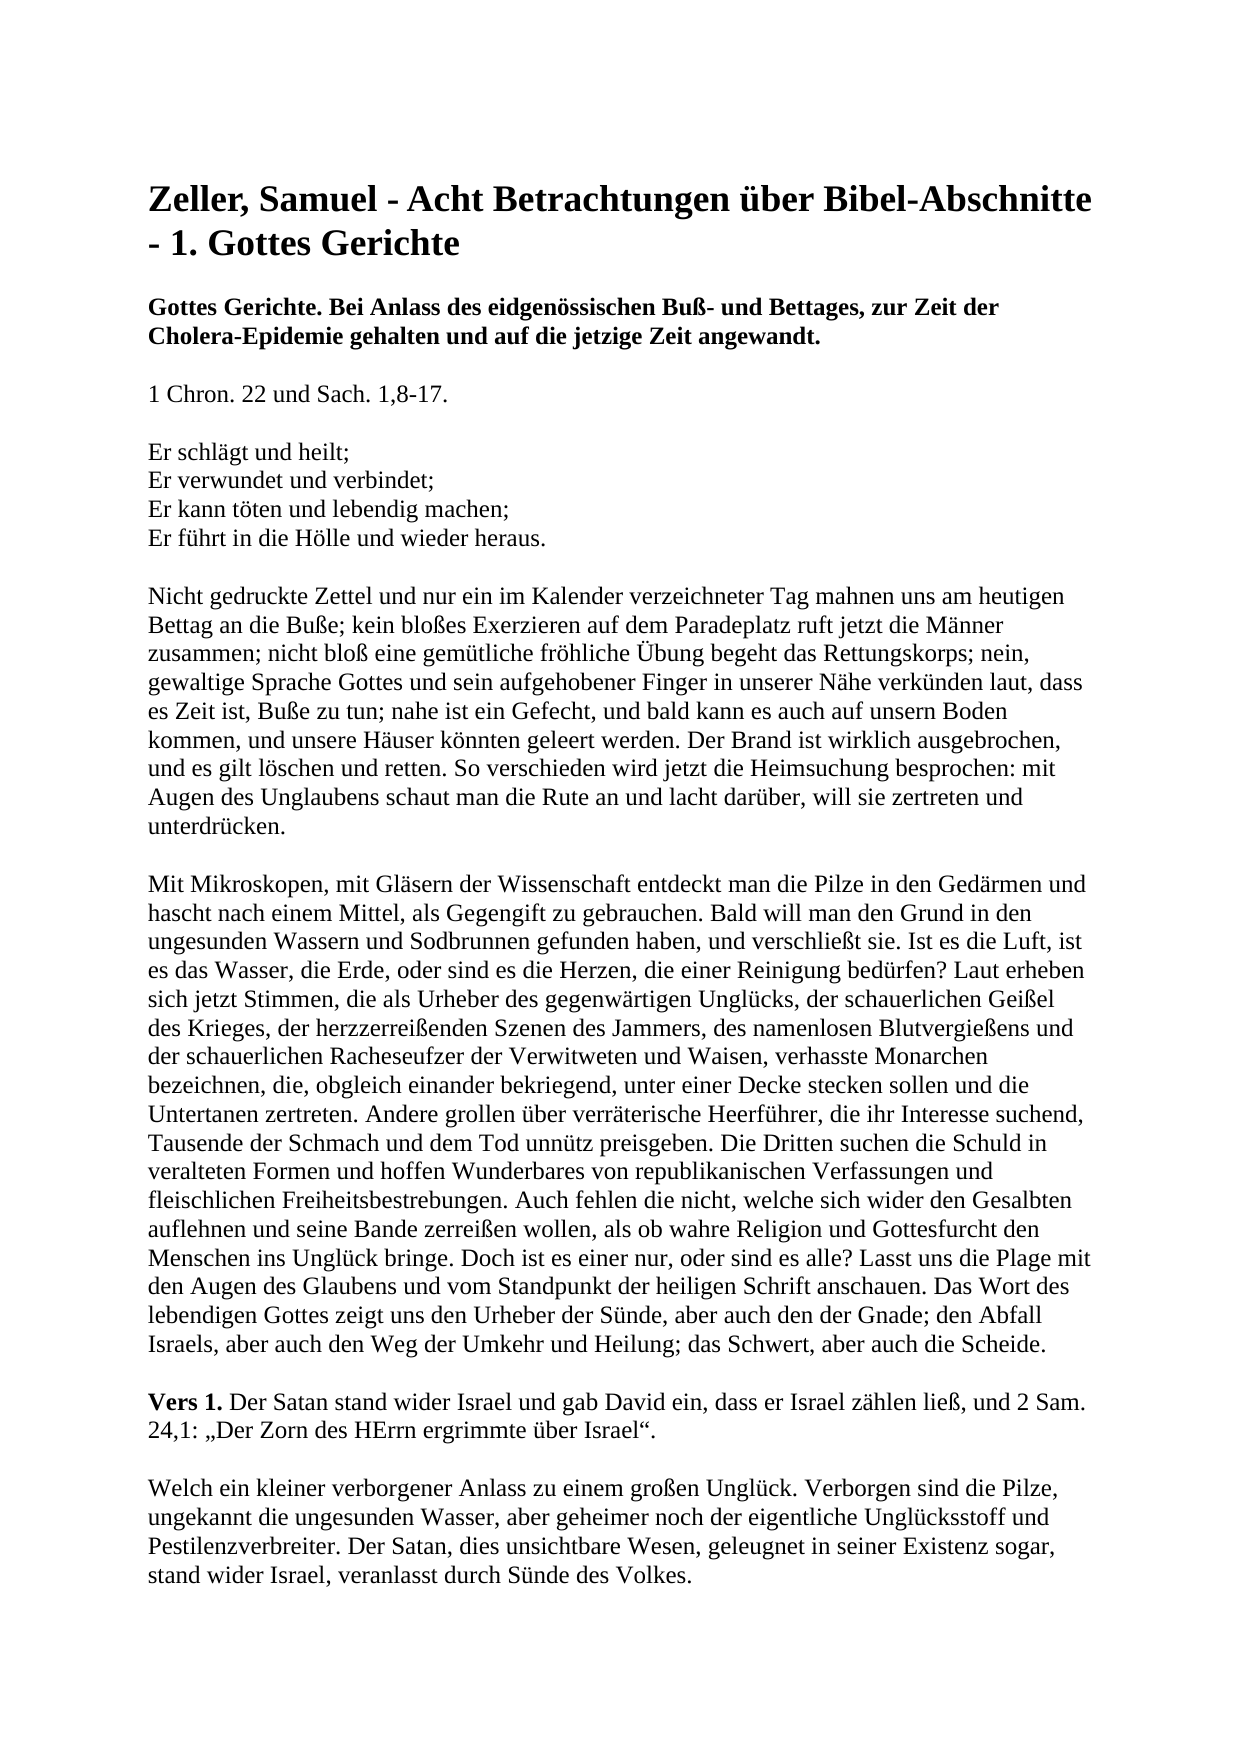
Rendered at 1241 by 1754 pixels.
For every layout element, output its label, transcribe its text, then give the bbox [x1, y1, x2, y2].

text Er schlägt und heilt; Er verwundet und verbindet; Er kann töten und lebendig machen; Er führt in die Hölle und wieder heraus. [148, 437, 1093, 552]
text 1 Chron. 22 und Sach. 1,8-17. [148, 379, 1093, 408]
text Mit Mikroskopen, mit Gläsern der Wissenschaft entdeckt man die Pilze in den Gedärmen und hascht nach einem Mittel, als Gegengift zu gebrauchen. Bald will man den Grund in den ungesunden Wassern und Sodbrunnen gefunden haben, und verschließt sie. Ist es die Luft, ist es das Wasser, die Erde, oder sind es die Herzen, die einer Reinigung bedürfen? Laut erheben sich jetzt Stimmen, die als Urheber des gegenwärtigen Unglücks, der schauerlichen Geißel des Krieges, der herzzerreißenden Szenen des Jammers, des namenlosen Blutvergießens und der schauerlichen Racheseufzer der Verwitweten und Waisen, verhasste Monarchen bezeichnen, die, obgleich einander bekriegend, unter einer Decke stecken sollen und die Untertanen zertreten. Andere grollen über verräterische Heerführer, die ihr Interesse suchend, Tausende der Schmach und dem Tod unnütz preisgeben. Die Dritten suchen die Schuld in veralteten Formen und hoffen Wunderbares von republikanischen Verfassungen und fleischlichen Freiheitsbestrebungen. Auch fehlen die nicht, welche sich wider den Gesalbten auflehnen und seine Bande zerreißen wollen, als ob wahre Religion und Gottesfurcht den Menschen ins Unglück bringe. Doch ist es einer nur, oder sind es alle? Lasst uns die Plage mit den Augen des Glaubens und vom Standpunkt der heiligen Schrift anschauen. Das Wort des lebendigen Gottes zeigt uns den Urheber der Sünde, aber auch den der Gnade; den Abfall Israels, aber auch den Weg der Umkehr und Heilung; das Schwert, aber auch die Scheide. [148, 869, 1093, 1358]
text Gottes Gerichte. Bei Anlass des eidgenössischen Buß- und Bettages, zur Zeit der Cholera-Epidemie gehalten und auf die jetzige Zeit angewandt. [148, 292, 1093, 350]
subtitle Zeller, Samuel - Acht Betrachtungen über Bibel-Abschnitte - 1. Gottes Gerichte [148, 177, 1093, 263]
text Nicht gedruckte Zettel und nur ein im Kalender verzeichneter Tag mahnen uns am heutigen Bettag an die Buße; kein bloßes Exerzieren auf dem Paradeplatz ruft jetzt die Männer zusammen; nicht bloß eine gemütliche fröhliche Übung begeht das Rettungskorps; nein, gewaltige Sprache Gottes und sein aufgehobener Finger in unserer Nähe verkünden laut, dass es Zeit ist, Buße zu tun; nahe ist ein Gefecht, und bald kann es auch auf unsern Boden kommen, und unsere Häuser könnten geleert werden. Der Brand ist wirklich ausgebrochen, und es gilt löschen und retten. So verschieden wird jetzt die Heimsuchung besprochen: mit Augen des Unglaubens schaut man die Rute an und lacht darüber, will sie zertreten und unterdrücken. [148, 581, 1093, 840]
text Vers 1. Der Satan stand wider Israel und gab David ein, dass er Israel zählen ließ, und 2 Sam. 24,1: „Der Zorn des HErrn ergrimmte über Israel“. [148, 1387, 1093, 1444]
text Welch ein kleiner verborgener Anlass zu einem großen Unglück. Verborgen sind die Pilze, ungekannt die ungesunden Wasser, aber geheimer noch der eigentliche Unglücksstoff und Pestilenzverbreiter. Der Satan, dies unsichtbare Wesen, geleugnet in seiner Existenz sogar, stand wider Israel, veranlasst durch Sünde des Volkes. [148, 1473, 1093, 1588]
